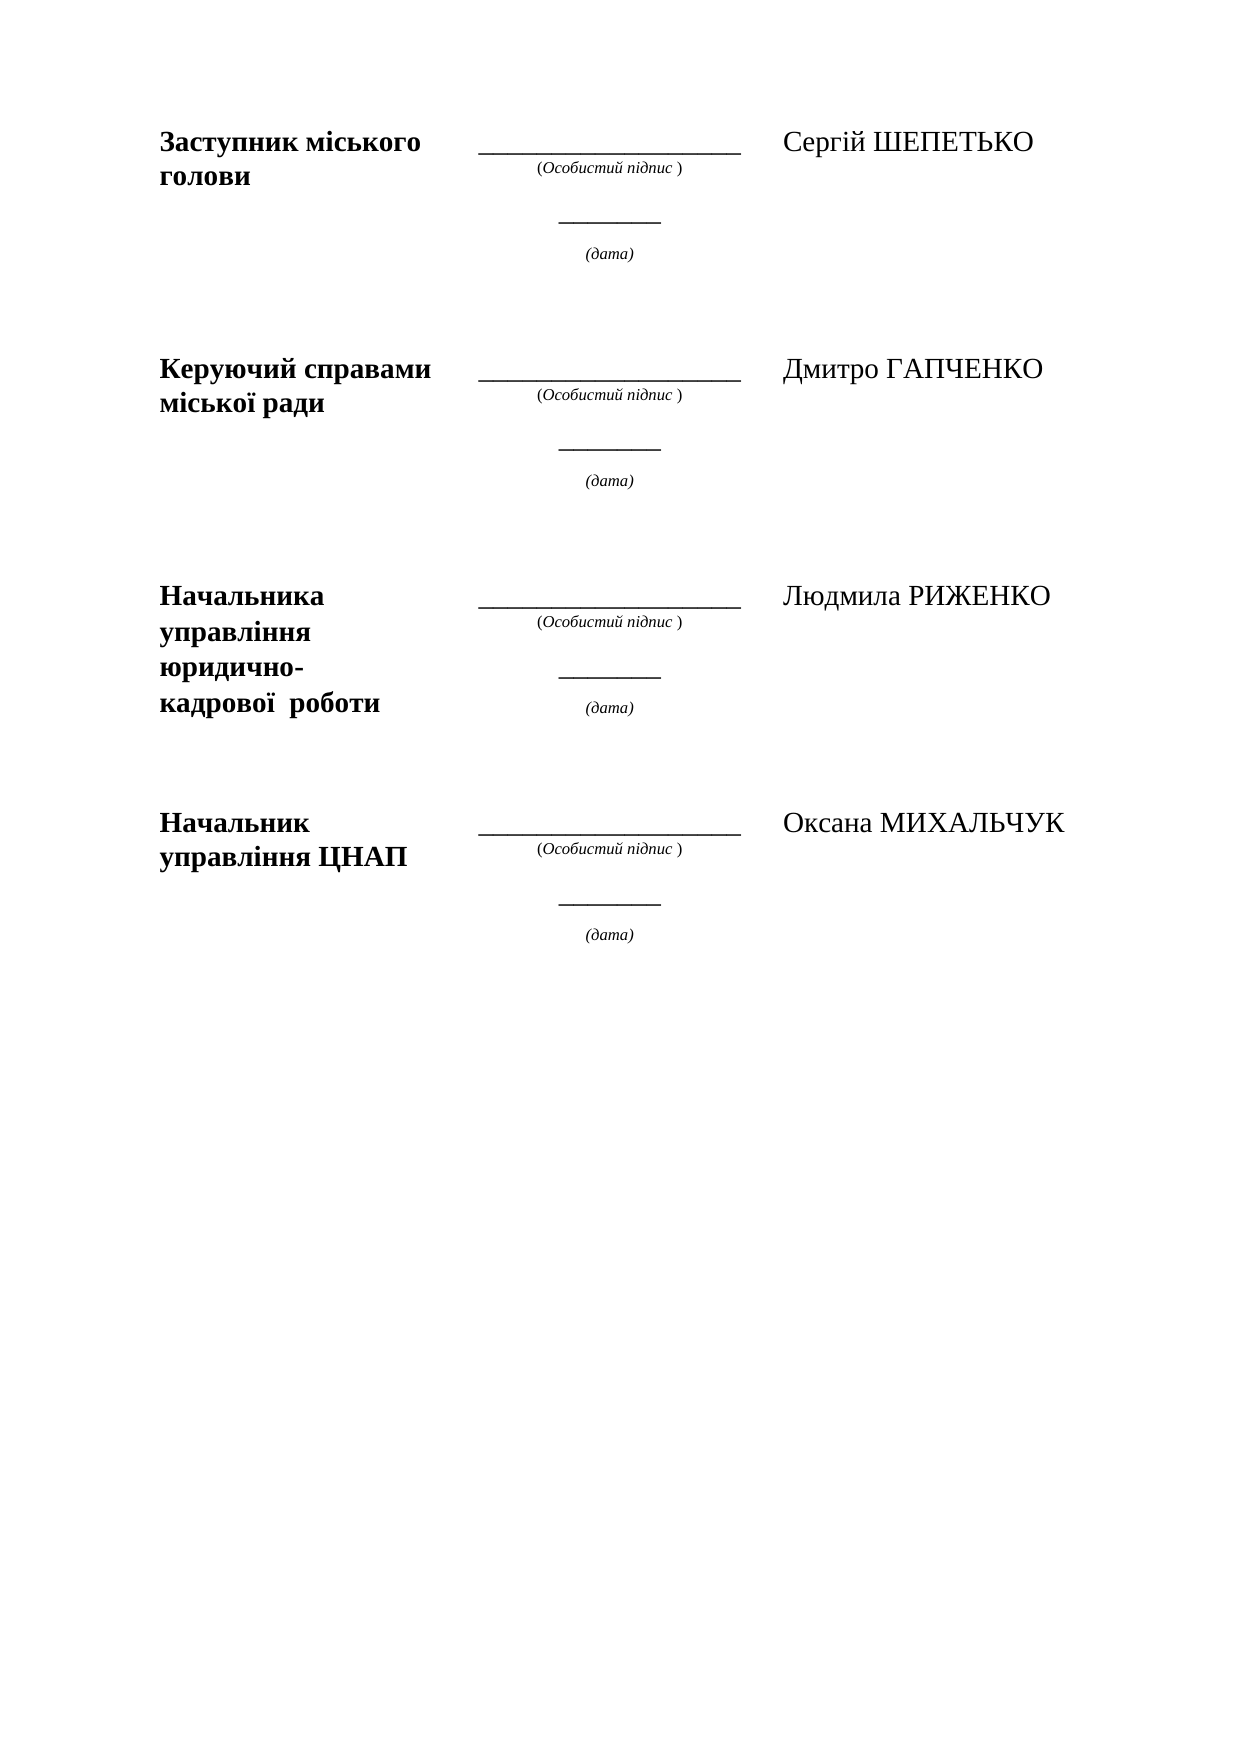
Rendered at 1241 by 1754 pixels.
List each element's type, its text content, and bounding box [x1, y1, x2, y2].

table_cell Начальник управління ЦНАП [148, 805, 447, 1032]
table_cell __________________ (Особистий підпис ) _______ (дата) [447, 351, 772, 578]
table_cell Людмила РИЖЕНКО [772, 578, 1151, 805]
table_header Сергій ШЕПЕТЬКО [772, 124, 1151, 351]
table_cell Оксана МИХАЛЬЧУК [772, 805, 1151, 1032]
table_cell __________________ (Особистий підпис ) _______ (дата) [447, 578, 772, 805]
table_cell Дмитро ГАПЧЕНКО [772, 351, 1151, 578]
table_cell __________________ (Особистий підпис ) _______ (дата) [447, 805, 772, 1032]
table_cell Начальника управління юридично- кадрової роботи [148, 578, 447, 805]
table_header Заступник міського голови [148, 124, 447, 351]
table_cell Керуючий справами міської ради [148, 351, 447, 578]
table_header __________________ (Особистий підпис ) _______ (дата) [447, 124, 772, 351]
